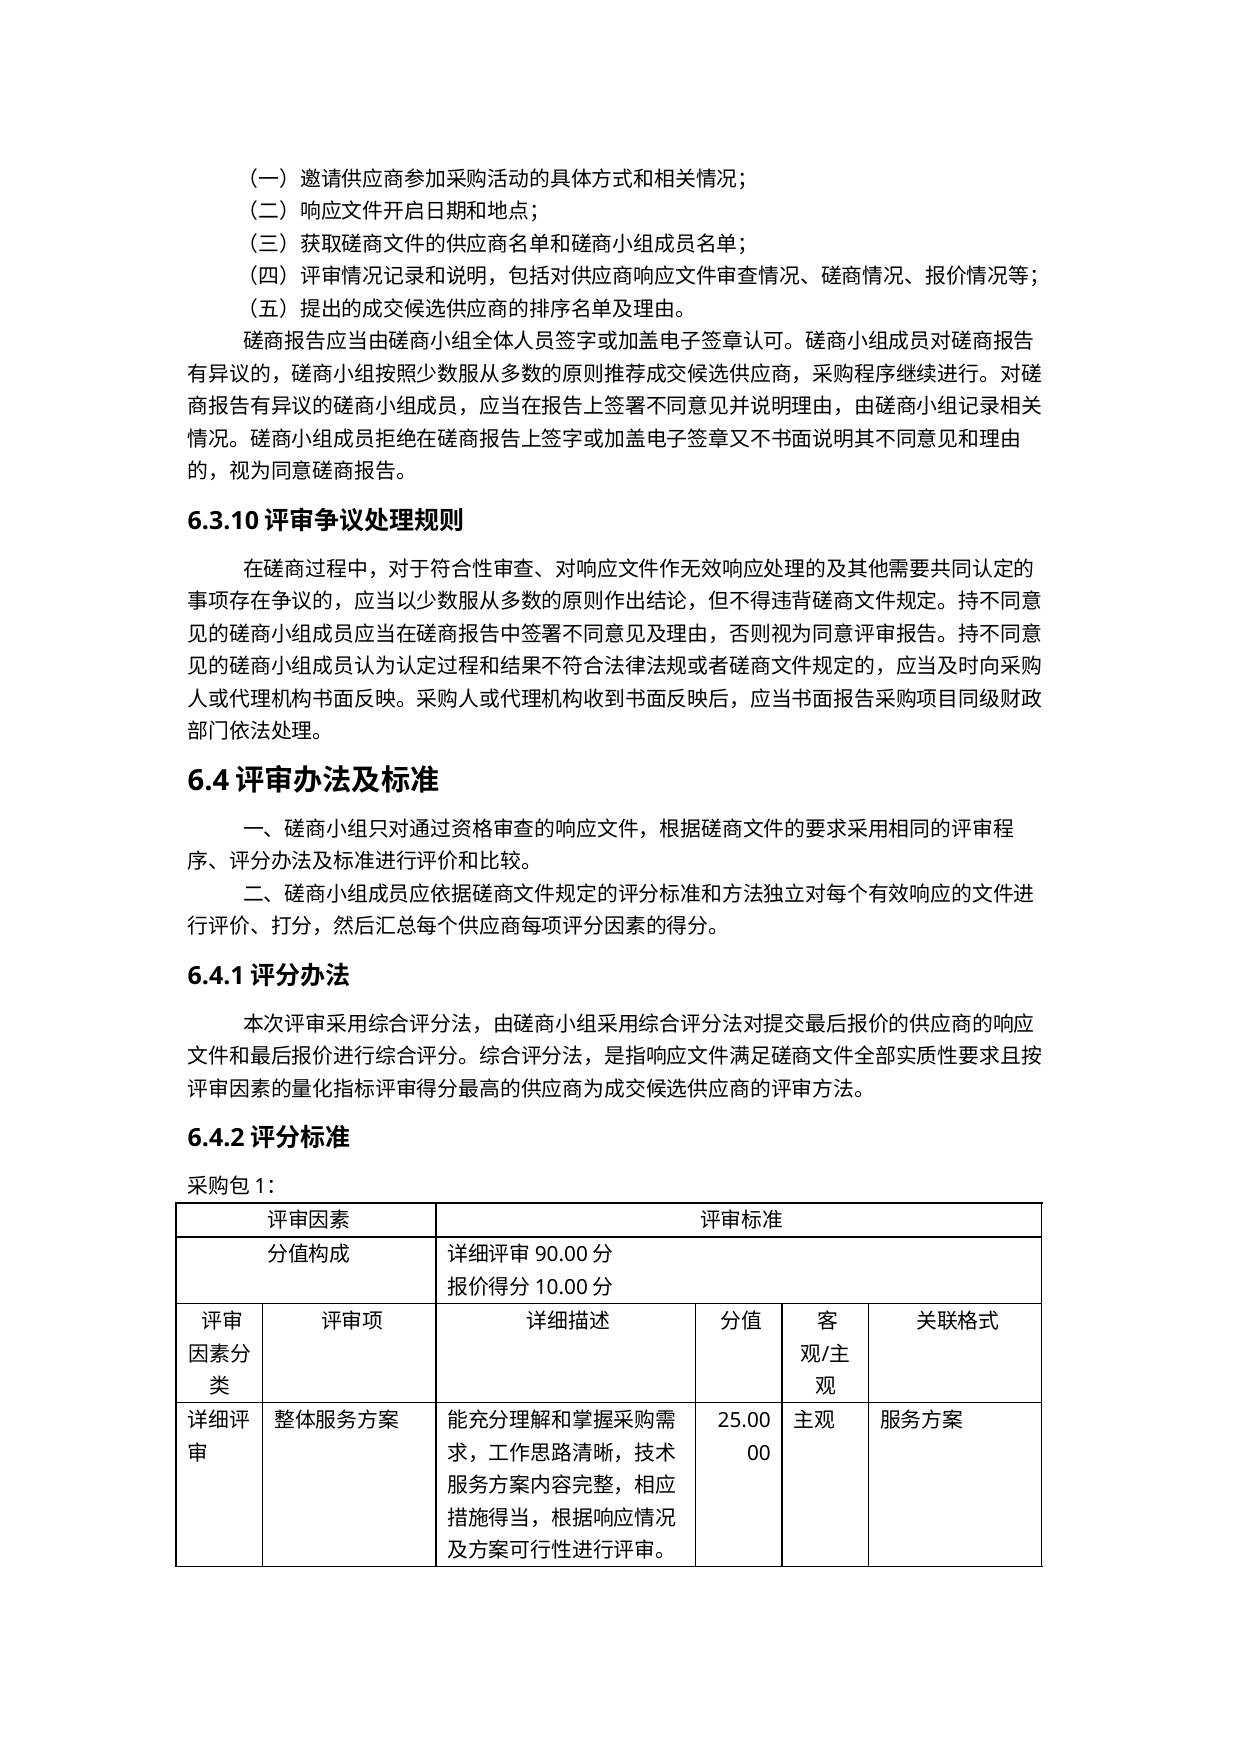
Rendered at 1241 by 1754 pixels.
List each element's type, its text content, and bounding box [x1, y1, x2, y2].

table_cell 分值构成 [177, 1238, 435, 1303]
text 6.3.10评审争议处理规则 [187, 487, 1053, 552]
text （三）获取磋商文件的供应商名单和磋商小组成员名单； [187, 227, 1053, 259]
table_cell 评审项 [263, 1304, 435, 1402]
text （一）邀请供应商参加采购活动的具体方式和相关情况； [187, 162, 1053, 194]
table_cell 详细评审 [177, 1403, 262, 1566]
table_cell 整体服务方案 [263, 1403, 435, 1566]
text （四）评审情况记录和说明，包括对供应商响应文件审查情况、磋商情况、报价情况等； [187, 259, 1053, 292]
text 二、磋商小组成员应依据磋商文件规定的评分标准和方法独立对每个有效响应的文件进行评价、打分，然后汇总每个供应商每项评分因素的得分。 [187, 877, 1053, 942]
table_cell 评审因素分类 [177, 1304, 262, 1402]
text 采购包1： [187, 1169, 1053, 1202]
text （二）响应文件开启日期和地点； [187, 194, 1053, 227]
table_cell 详细评审90.00分 报价得分10.00分 [437, 1238, 1041, 1303]
text 6.4评审办法及标准 [187, 747, 1053, 812]
table_cell 服务方案 [869, 1403, 1041, 1566]
table_cell 详细描述 [437, 1304, 695, 1402]
table_header 评审因素 [177, 1204, 435, 1236]
text 在磋商过程中，对于符合性审查、对响应文件作无效响应处理的及其他需要共同认定的事项存在争议的，应当以少数服从多数的原则作出结论，但不得违背磋商文件规定。持不同意见的磋商小组成员应当在磋商报告中签署不同意见及理由，否则视为同意评审报告。持不同意见的磋商小组成员认为认定过程和结果不符合法律法规或者磋商文件规定的，应当及时向采购人或代理机构书面反映。采购人或代理机构收到书面反映后，应当书面报告采购项目同级财政部门依法处理。 [187, 552, 1053, 747]
text 6.4.1评分办法 [187, 942, 1053, 1007]
table_cell 关联格式 [869, 1304, 1041, 1402]
table_header 评审标准 [437, 1204, 1041, 1236]
text （五）提出的成交候选供应商的排序名单及理由。 [187, 292, 1053, 324]
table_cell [437, 1403, 695, 1566]
table_cell 客观/主观 [783, 1304, 868, 1402]
text 一、磋商小组只对通过资格审查的响应文件，根据磋商文件的要求采用相同的评审程序、评分办法及标准进行评价和比较。 [187, 812, 1053, 877]
text 6.4.2评分标准 [187, 1104, 1053, 1169]
table_cell 25.0000 [696, 1403, 781, 1566]
table_cell 主观 [783, 1403, 868, 1566]
table_cell 分值 [696, 1304, 781, 1402]
text 本次评审采用综合评分法，由磋商小组采用综合评分法对提交最后报价的供应商的响应文件和最后报价进行综合评分。综合评分法，是指响应文件满足磋商文件全部实质性要求且按评审因素的量化指标评审得分最高的供应商为成交候选供应商的评审方法。 [187, 1007, 1053, 1104]
text 磋商报告应当由磋商小组全体人员签字或加盖电子签章认可。磋商小组成员对磋商报告有异议的，磋商小组按照少数服从多数的原则推荐成交候选供应商，采购程序继续进行。对磋商报告有异议的磋商小组成员，应当在报告上签署不同意见并说明理由，由磋商小组记录相关情况。磋商小组成员拒绝在磋商报告上签字或加盖电子签章又不书面说明其不同意见和理由的，视为同意磋商报告。 [187, 324, 1053, 487]
